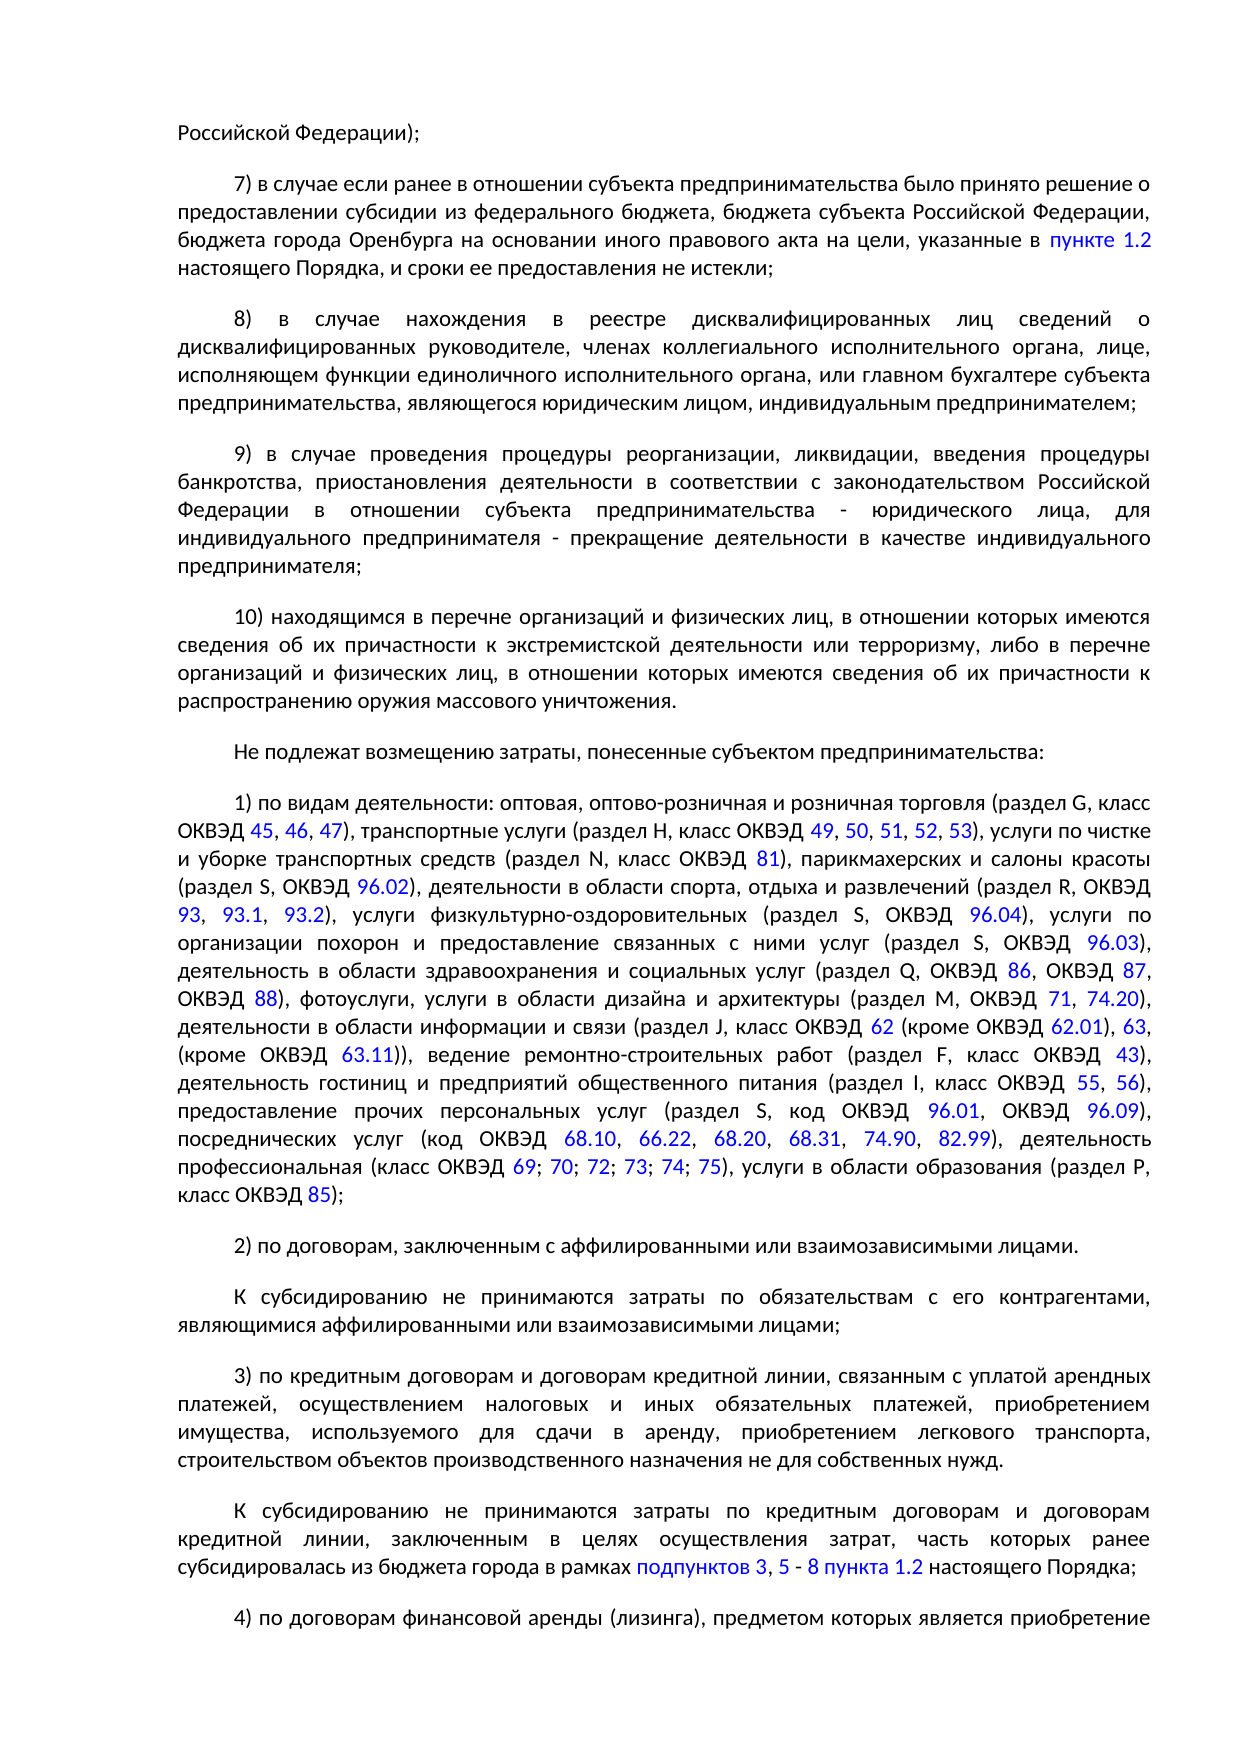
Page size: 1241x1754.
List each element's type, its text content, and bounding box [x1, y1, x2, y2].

text 7) в случае если ранее в отношении субъекта предпринимательства было принято решение о предоставлении субсидии из федерального бюджета, бюджета субъекта Российской Федерации, бюджета города Оренбурга на основании иного правового акта на цели, указанные в пункте 1.2 настоящего Порядка, и сроки ее предоставления не истекли; [177, 169, 1152, 281]
text Не подлежат возмещению затраты, понесенные субъектом предпринимательства: [177, 737, 1152, 765]
text 3) по кредитным договорам и договорам кредитной линии, связанным с уплатой арендных платежей, осуществлением налоговых и иных обязательных платежей, приобретением имущества, используемого для сдачи в аренду, приобретением легкового транспорта, строительством объектов производственного назначения не для собственных нужд. [177, 1361, 1152, 1473]
text 1) по видам деятельности: оптовая, оптово-розничная и розничная торговля (раздел G, класс ОКВЭД 45, 46, 47), транспортные услуги (раздел H, класс ОКВЭД 49, 50, 51, 52, 53), услуги по чистке и уборке транспортных средств (раздел N, класс ОКВЭД 81), парикмахерских и салоны красоты (раздел S, ОКВЭД 96.02), деятельности в области спорта, отдыха и развлечений (раздел R, ОКВЭД 93, 93.1, 93.2), услуги физкультурно-оздоровительных (раздел S, ОКВЭД 96.04), услуги по организации похорон и предоставление связанных с ними услуг (раздел S, ОКВЭД 96.03), деятельность в области здравоохранения и социальных услуг (раздел Q, ОКВЭД 86, ОКВЭД 87, ОКВЭД 88), фотоуслуги, услуги в области дизайна и архитектуры (раздел M, ОКВЭД 71, 74.20), деятельности в области информации и связи (раздел J, класс ОКВЭД 62 (кроме ОКВЭД 62.01), 63, (кроме ОКВЭД 63.11)), ведение ремонтно-строительных работ (раздел F, класс ОКВЭД 43), деятельность гостиниц и предприятий общественного питания (раздел I, класс ОКВЭД 55, 56), предоставление прочих персональных услуг (раздел S, код ОКВЭД 96.01, ОКВЭД 96.09), посреднических услуг (код ОКВЭД 68.10, 66.22, 68.20, 68.31, 74.90, 82.99), деятельность профессиональная (класс ОКВЭД 69; 70; 72; 73; 74; 75), услуги в области образования (раздел P, класс ОКВЭД 85); [177, 788, 1152, 1208]
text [177, 118, 1152, 146]
text 10) находящимся в перечне организаций и физических лиц, в отношении которых имеются сведения об их причастности к экстремистской деятельности или терроризму, либо в перечне организаций и физических лиц, в отношении которых имеются сведения об их причастности к распространению оружия массового уничтожения. [177, 602, 1152, 714]
text 2) по договорам, заключенным с аффилированными или взаимозависимыми лицами. [177, 1231, 1152, 1259]
text К субсидированию не принимаются затраты по обязательствам с его контрагентами, являющимися аффилированными или взаимозависимыми лицами; [177, 1282, 1152, 1338]
text К субсидированию не принимаются затраты по кредитным договорам и договорам кредитной линии, заключенным в целях осуществления затрат, часть которых ранее субсидировалась из бюджета города в рамках подпунктов 3, 5 - 8 пункта 1.2 настоящего Порядка; [177, 1496, 1152, 1580]
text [177, 1603, 1152, 1631]
text 8) в случае нахождения в реестре дисквалифицированных лиц сведений о дисквалифицированных руководителе, членах коллегиального исполнительного органа, лице, исполняющем функции единоличного исполнительного органа, или главном бухгалтере субъекта предпринимательства, являющегося юридическим лицом, индивидуальным предпринимателем; [177, 304, 1152, 416]
text 9) в случае проведения процедуры реорганизации, ликвидации, введения процедуры банкротства, приостановления деятельности в соответствии с законодательством Российской Федерации в отношении субъекта предпринимательства - юридического лица, для индивидуального предпринимателя - прекращение деятельности в качестве индивидуального предпринимателя; [177, 439, 1152, 579]
